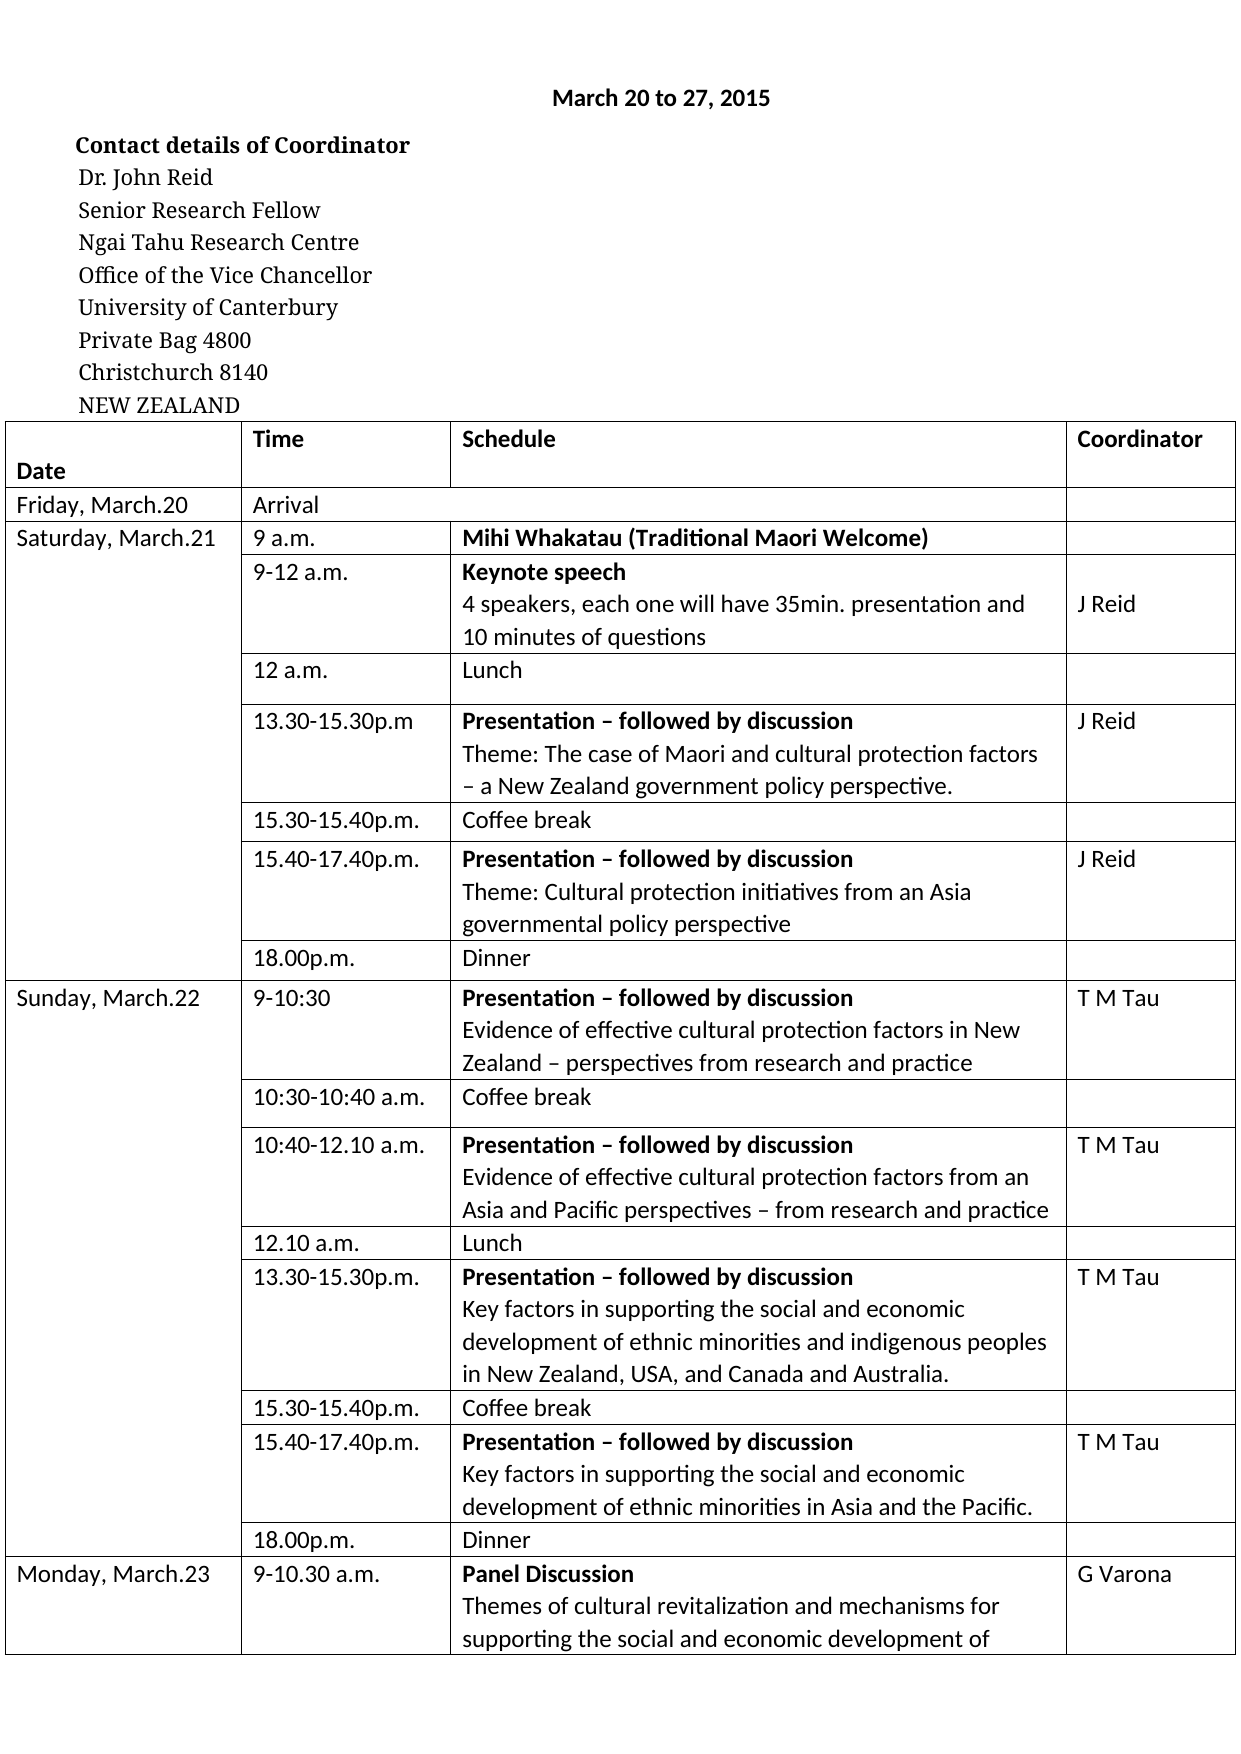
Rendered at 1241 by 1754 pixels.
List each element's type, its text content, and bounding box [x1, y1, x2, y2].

table_cell 10:30-10:40 a.m. [242, 1080, 450, 1127]
table_cell Friday, March.20 [6, 488, 241, 521]
text Contact details of Coordinator [75, 128, 1165, 161]
table_cell 12 a.m. [242, 654, 450, 703]
table_cell 13.30-15.30p.m. [242, 1260, 450, 1390]
table_cell J Reid [1067, 555, 1235, 653]
table_cell Coffee break [451, 1080, 1066, 1127]
text Senior Research Fellow [78, 193, 1165, 226]
table_cell 9-10.30 a.m. [242, 1557, 450, 1654]
table_cell 10:40-12.10 a.m. [242, 1128, 450, 1226]
table_cell [1067, 1080, 1235, 1127]
table_cell 18.00p.m. [242, 1523, 450, 1556]
table_cell Presentation – followed by discussion Evidence of effective cultural protection factors from an Asia and Pacific perspectives – from research and practice [451, 1128, 1066, 1226]
table_cell Coffee break [451, 803, 1066, 841]
table_cell Presentation – followed by discussion Key factors in supporting the social and economic development of ethnic minorities in Asia and the Pacific. [451, 1425, 1066, 1522]
text Christchurch 8140 [78, 356, 1165, 388]
text Private Bag 4800 [78, 323, 1165, 356]
table_cell [1067, 803, 1235, 841]
table_cell Monday, March.23 [6, 1557, 241, 1654]
table_cell J Reid [1067, 842, 1235, 940]
table_cell [1067, 522, 1235, 554]
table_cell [451, 1557, 1066, 1654]
table_cell Presentation – followed by discussion Theme: Cultural protection initiatives from an Asia governmental policy perspective [451, 842, 1066, 940]
table_cell Lunch [451, 654, 1066, 703]
table_cell Keynote speech 4 speakers, each one will have 35min. presentation and 10 minutes of questions [451, 555, 1066, 653]
table_cell 15.40-17.40p.m. [242, 1425, 450, 1522]
table_cell 15.30-15.40p.m. [242, 803, 450, 841]
table_cell Sunday, March.22 [6, 981, 241, 1556]
table_cell 15.30-15.40p.m. [242, 1391, 450, 1424]
table_cell Saturday, March.21 [6, 522, 241, 980]
table_cell 18.00p.m. [242, 941, 450, 980]
table_cell 12.10 a.m. [242, 1227, 450, 1259]
table_header Coordinator [1067, 422, 1235, 487]
table_cell Presentation – followed by discussion Key factors in supporting the social and economic development of ethnic minorities and indigenous peoples in New Zealand, USA, and Canada and Australia. [451, 1260, 1066, 1390]
text University of Canterbury [78, 291, 1165, 323]
table_cell Mihi Whakatau (Traditional Maori Welcome) [451, 522, 1066, 554]
table_cell T M Tau [1067, 981, 1235, 1079]
table_cell [1067, 941, 1235, 980]
table_cell [1067, 1227, 1235, 1259]
text March 20 to 27, 2015 [75, 81, 1165, 113]
table_cell Dinner [451, 941, 1066, 980]
table_cell Coffee break [451, 1391, 1066, 1424]
table_cell T M Tau [1067, 1128, 1235, 1226]
table_header Time [242, 422, 450, 487]
table_cell 13.30-15.30p.m [242, 705, 450, 802]
table_cell 9-12 a.m. [242, 555, 450, 653]
table_cell Lunch [451, 1227, 1066, 1259]
table_cell [1067, 1391, 1235, 1424]
text NEW ZEALAND [78, 388, 1165, 421]
table_cell T M Tau [1067, 1260, 1235, 1390]
table_cell [1067, 1523, 1235, 1556]
table_header Schedule [451, 422, 1066, 487]
table_header Date [6, 422, 241, 487]
table_cell 9-10:30 [242, 981, 450, 1079]
table_cell J Reid [1067, 705, 1235, 802]
table_cell 15.40-17.40p.m. [242, 842, 450, 940]
table_cell 9 a.m. [242, 522, 450, 554]
table_cell Presentation – followed by discussion Theme: The case of Maori and cultural protection factors – a New Zealand government policy perspective. [451, 705, 1066, 802]
table_cell [1067, 654, 1235, 703]
text Dr. John Reid [78, 161, 1165, 193]
text Ngai Tahu Research Centre [78, 226, 1165, 258]
table_cell T M Tau [1067, 1425, 1235, 1522]
table_cell Dinner [451, 1523, 1066, 1556]
table_cell G Varona [1067, 1557, 1235, 1654]
table_cell Arrival [242, 488, 1066, 521]
table_cell [1067, 488, 1235, 521]
table_cell Presentation – followed by discussion Evidence of effective cultural protection factors in New Zealand – perspectives from research and practice [451, 981, 1066, 1079]
text Office of the Vice Chancellor [78, 258, 1165, 291]
